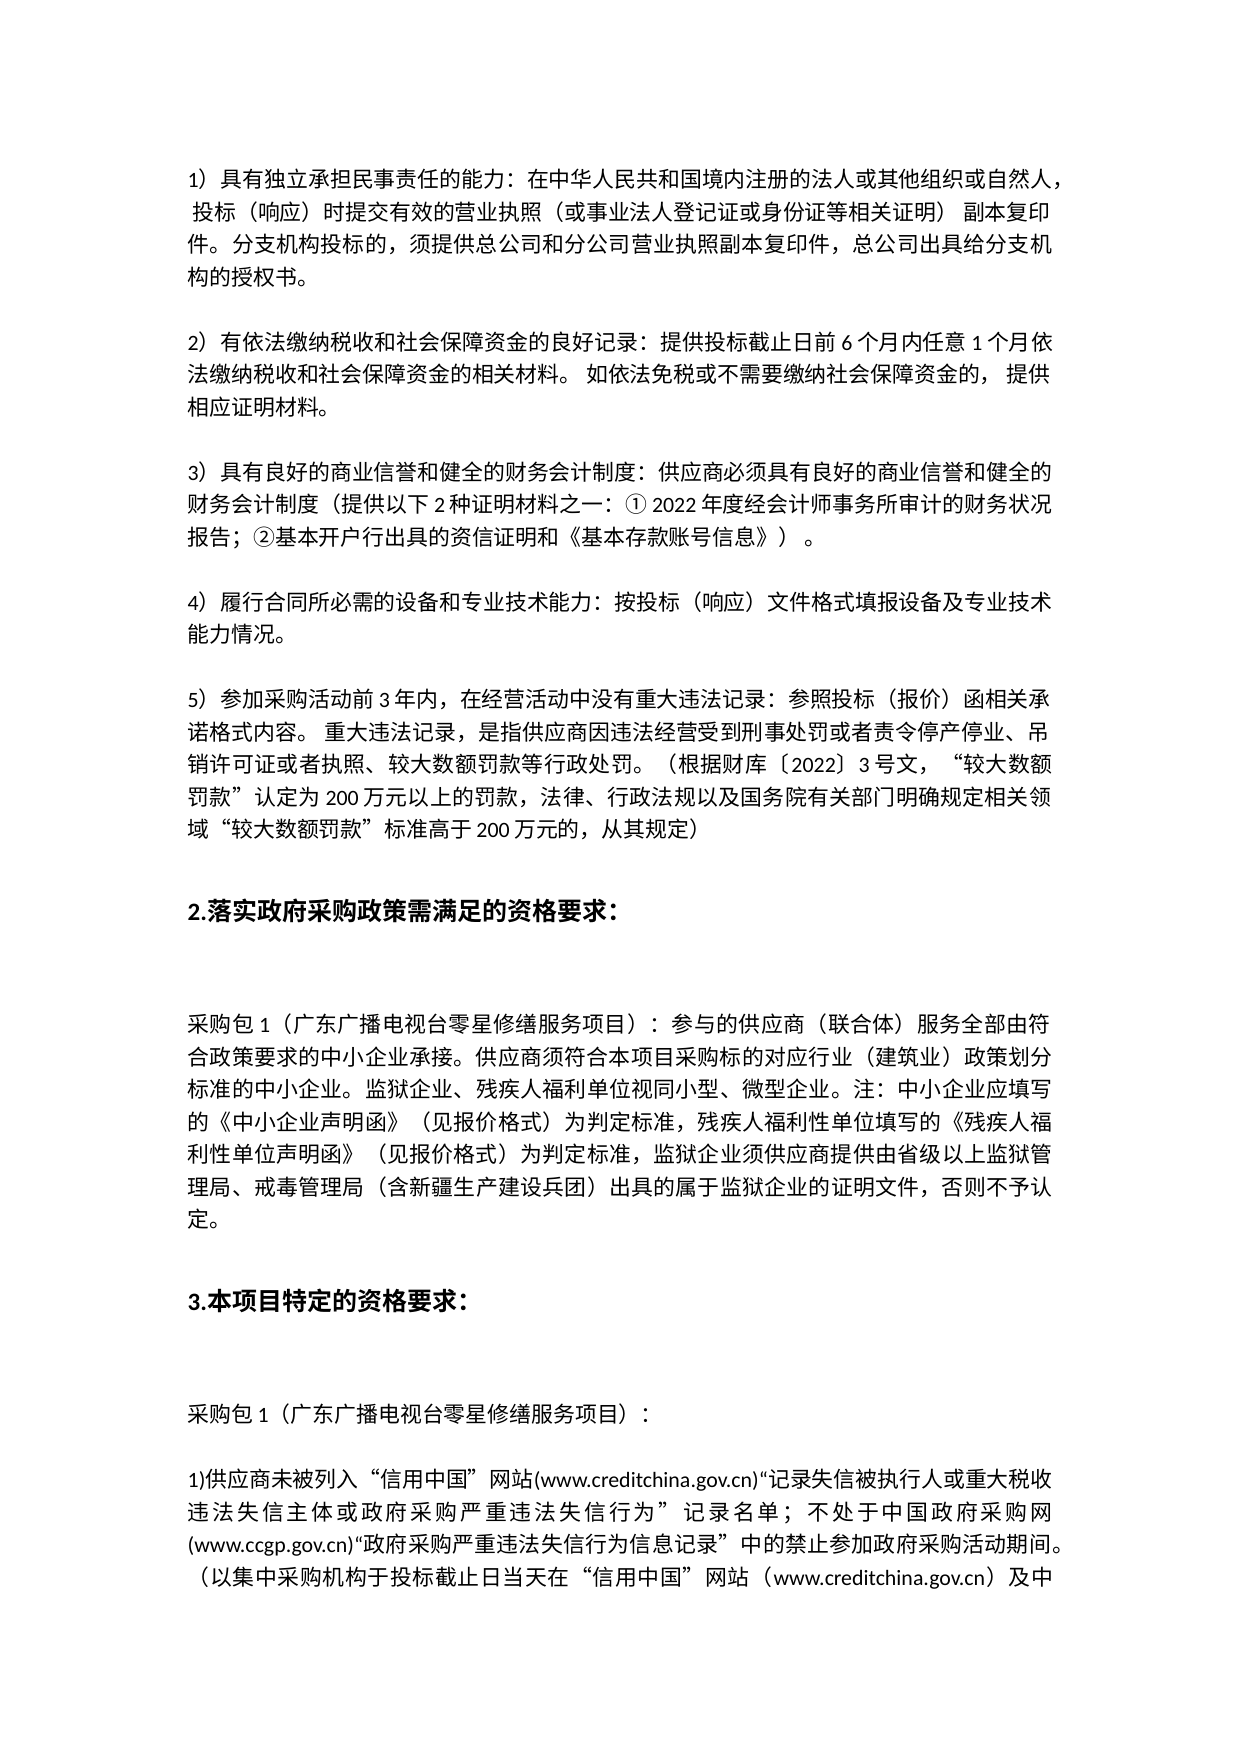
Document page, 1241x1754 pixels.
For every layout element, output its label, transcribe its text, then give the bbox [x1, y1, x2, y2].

text 3.本项目特定的资格要求： [187, 1267, 1053, 1332]
text 1）具有独立承担民事责任的能力：在中华人民共和国境内注册的法人或其他组织或自然人， 投标（响应）时提交有效的营业执照（或事业法人登记证或身份证等相关证明） 副本复印件。分支机构投标的，须提供总公司和分公司营业执照副本复印件，总公司出具给分支机构的授权书。 [187, 162, 1053, 292]
text 4）履行合同所必需的设备和专业技术能力：按投标（响应）文件格式填报设备及专业技术能力情况。 [187, 584, 1053, 649]
text 采购包1（广东广播电视台零星修缮服务项目）： [187, 1397, 1053, 1429]
text 5）参加采购活动前3年内，在经营活动中没有重大违法记录：参照投标（报价）函相关承诺格式内容。 重大违法记录，是指供应商因违法经营受到刑事处罚或者责令停产停业、吊销许可证或者执照、较大数额罚款等行政处罚。（根据财库〔2022〕3号文，“较大数额罚款”认定为200万元以上的罚款，法律、行政法规以及国务院有关部门明确规定相关领域“较大数额罚款”标准高于200万元的，从其规定） [187, 682, 1053, 844]
text 2）有依法缴纳税收和社会保障资金的良好记录：提供投标截止日前6个月内任意1个月依法缴纳税收和社会保障资金的相关材料。 如依法免税或不需要缴纳社会保障资金的， 提供相应证明材料。 [187, 324, 1053, 422]
text 3）具有良好的商业信誉和健全的财务会计制度：供应商必须具有良好的商业信誉和健全的财务会计制度（提供以下2种证明材料之一：①2022年度经会计师事务所审计的财务状况报告；②基本开户行出具的资信证明和《基本存款账号信息》） 。 [187, 454, 1053, 552]
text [187, 1462, 1053, 1592]
text 2.落实政府采购政策需满足的资格要求： [187, 877, 1053, 942]
text 采购包1（广东广播电视台零星修缮服务项目）：参与的供应商（联合体）服务全部由符合政策要求的中小企业承接。供应商须符合本项目采购标的对应行业（建筑业）政策划分标准的中小企业。监狱企业、残疾人福利单位视同小型、微型企业。注：中小企业应填写的《中小企业声明函》（见报价格式）为判定标准，残疾人福利性单位填写的《残疾人福利性单位声明函》（见报价格式）为判定标准，监狱企业须供应商提供由省级以上监狱管理局、戒毒管理局（含新疆生产建设兵团）出具的属于监狱企业的证明文件，否则不予认定。 [187, 1007, 1053, 1234]
